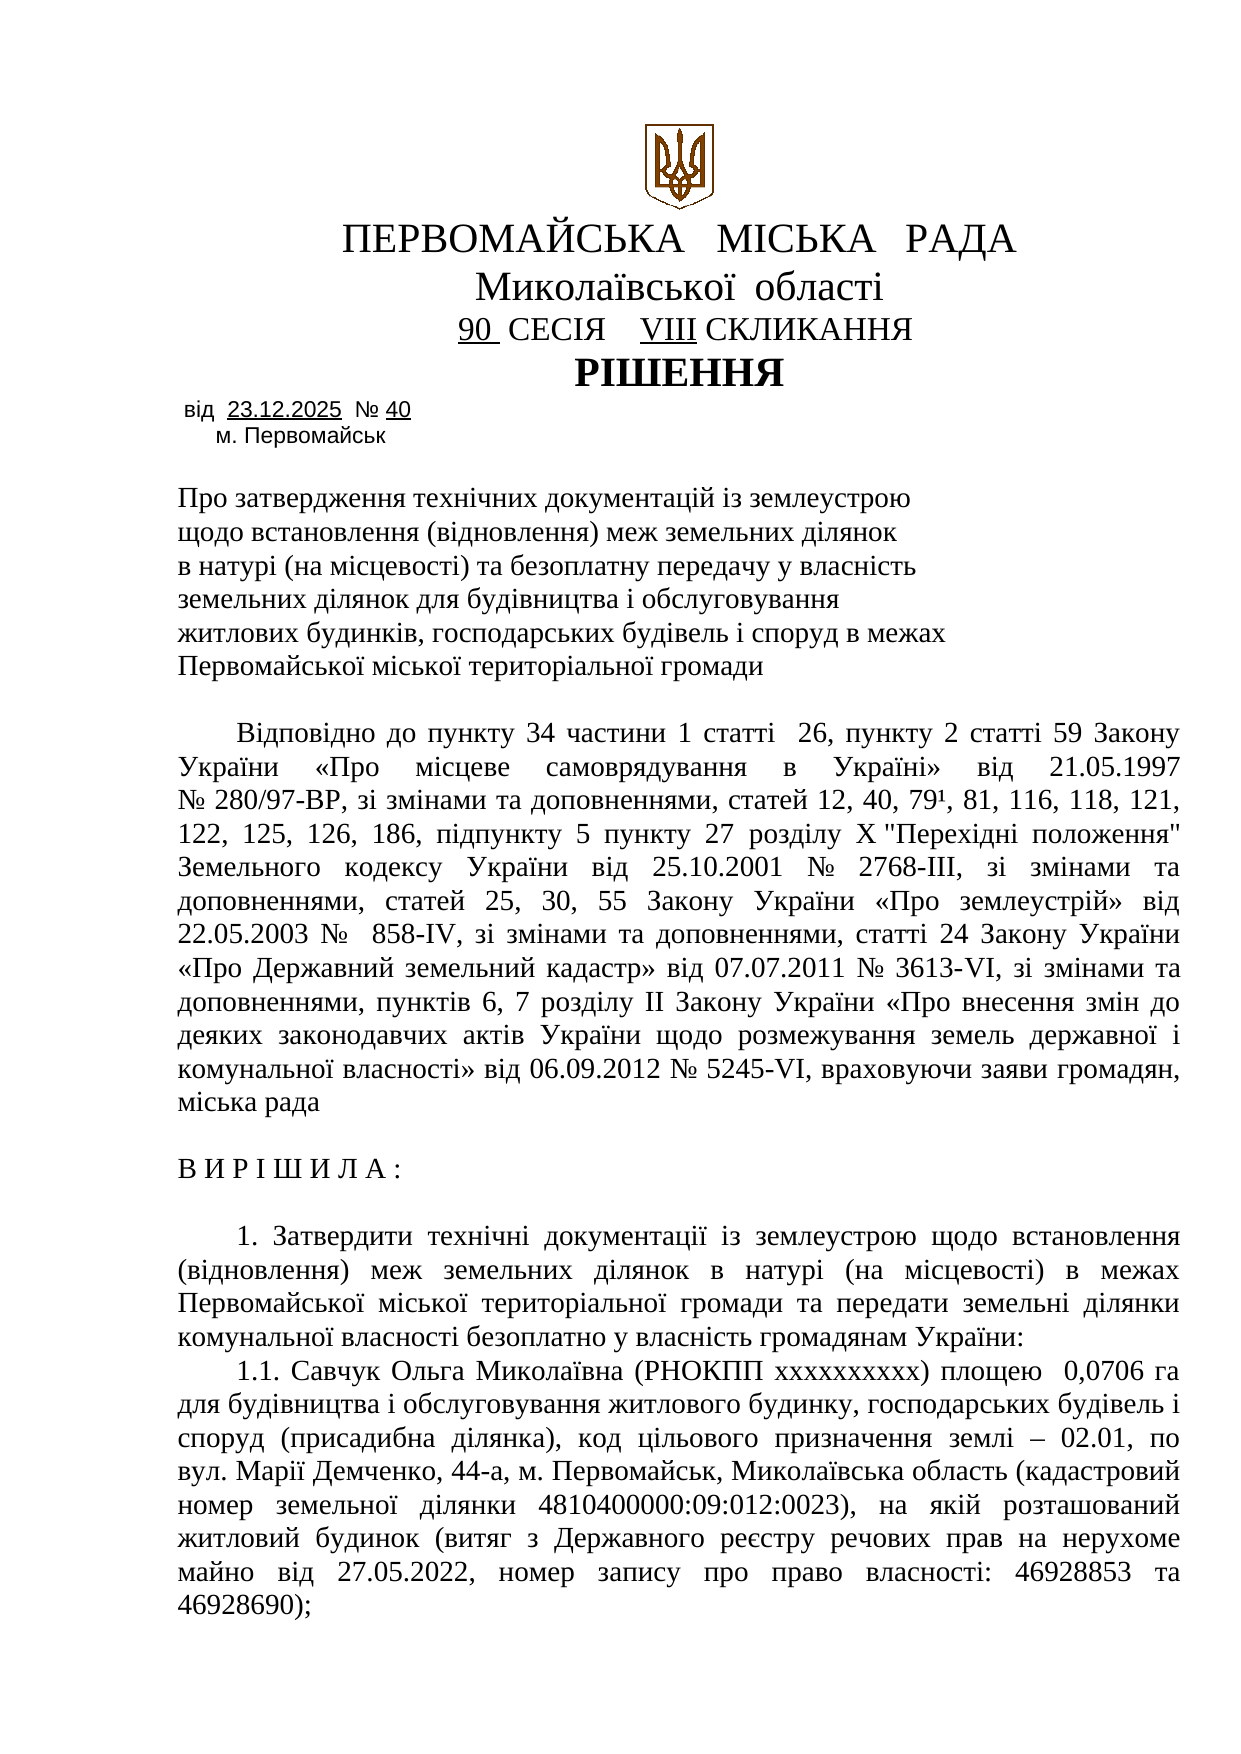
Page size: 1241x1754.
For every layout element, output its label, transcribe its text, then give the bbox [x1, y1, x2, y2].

text щодо встановлення (відновлення) меж земельних ділянок [177, 514, 1181, 548]
text від 23.12.2025 № 40 [177, 396, 1181, 422]
text РІШЕННЯ [177, 348, 1181, 396]
text 90 СЕСІЯ VIII СКЛИКАННЯ [325, 309, 1181, 348]
text м. Первомайськ [177, 422, 1181, 448]
text Миколаївської області [177, 261, 1181, 309]
text В И Р І Ш И Л А : [177, 1151, 1181, 1185]
picture [638, 118, 720, 214]
text 1. Затвердити технічні документації із землеустрою щодо встановлення (відновлення) меж земельних ділянок в натурі (на місцевості) в межах Первомайської міської територіальної громади та передати земельні ділянки комунальної власності безоплатно у власність громадянам України: [177, 1218, 1181, 1353]
text ПЕРВОМАЙСЬКА МІСЬКА РАДА [177, 213, 1181, 261]
text в натурі (на місцевості) та безоплатну передачу у власність [177, 548, 1181, 581]
text Відповідно до пункту 34 частини 1 статті 26, пункту 2 статті 59 Закону України «Про місцеве самоврядування в Україні» від 21.05.1997 № 280/97-ВР, зі змінами та доповненнями, статей 12, 40, 79¹, 81, 116, 118, 121, 122, 125, 126, 186, підпункту 5 пункту 27 розділу X "Перехідні положення" Земельного кодексу України від 25.10.2001 № 2768-ІІІ, зі змінами та доповненнями, статей 25, 30, 55 Закону України «Про землеустрій» від 22.05.2003 № 858-IV, зі змінами та доповненнями, статті 24 Закону України «Про Державний земельний кадастр» від 07.07.2011 № 3613-VІ, зі змінами та доповненнями, пунктів 6, 7 розділу ІІ Закону України «Про внесення змін до деяких законодавчих актів України щодо розмежування земель державної і комунальної власності» від 06.09.2012 № 5245-VI, враховуючи заяви громадян, міська рада [177, 715, 1181, 1118]
text 1.1. Савчук Ольга Миколаївна (РНОКПП хххххххххх) площею 0,0706 га для будівництва і обслуговування житлового будинку, господарських будівель і споруд (присадибна ділянка), код цільового призначення землі – 02.01, по вул. Марії Демченко, 44-а, м. Первомайськ, Миколаївська область (кадастровий номер земельної ділянки 4810400000:09:012:0023), на якій розташований житловий будинок (витяг з Державного реєстру речових прав на нерухоме майно від 27.05.2022, номер запису про право власності: 46928853 та 46928690); [177, 1353, 1181, 1621]
text Про затвердження технічних документацій із землеустрою [177, 481, 1181, 514]
text житлових будинків, господарських будівель і споруд в межах [177, 615, 1181, 648]
text Первомайської міської територіальної громади [177, 648, 1181, 682]
text земельних ділянок для будівництва і обслуговування [177, 581, 1181, 615]
